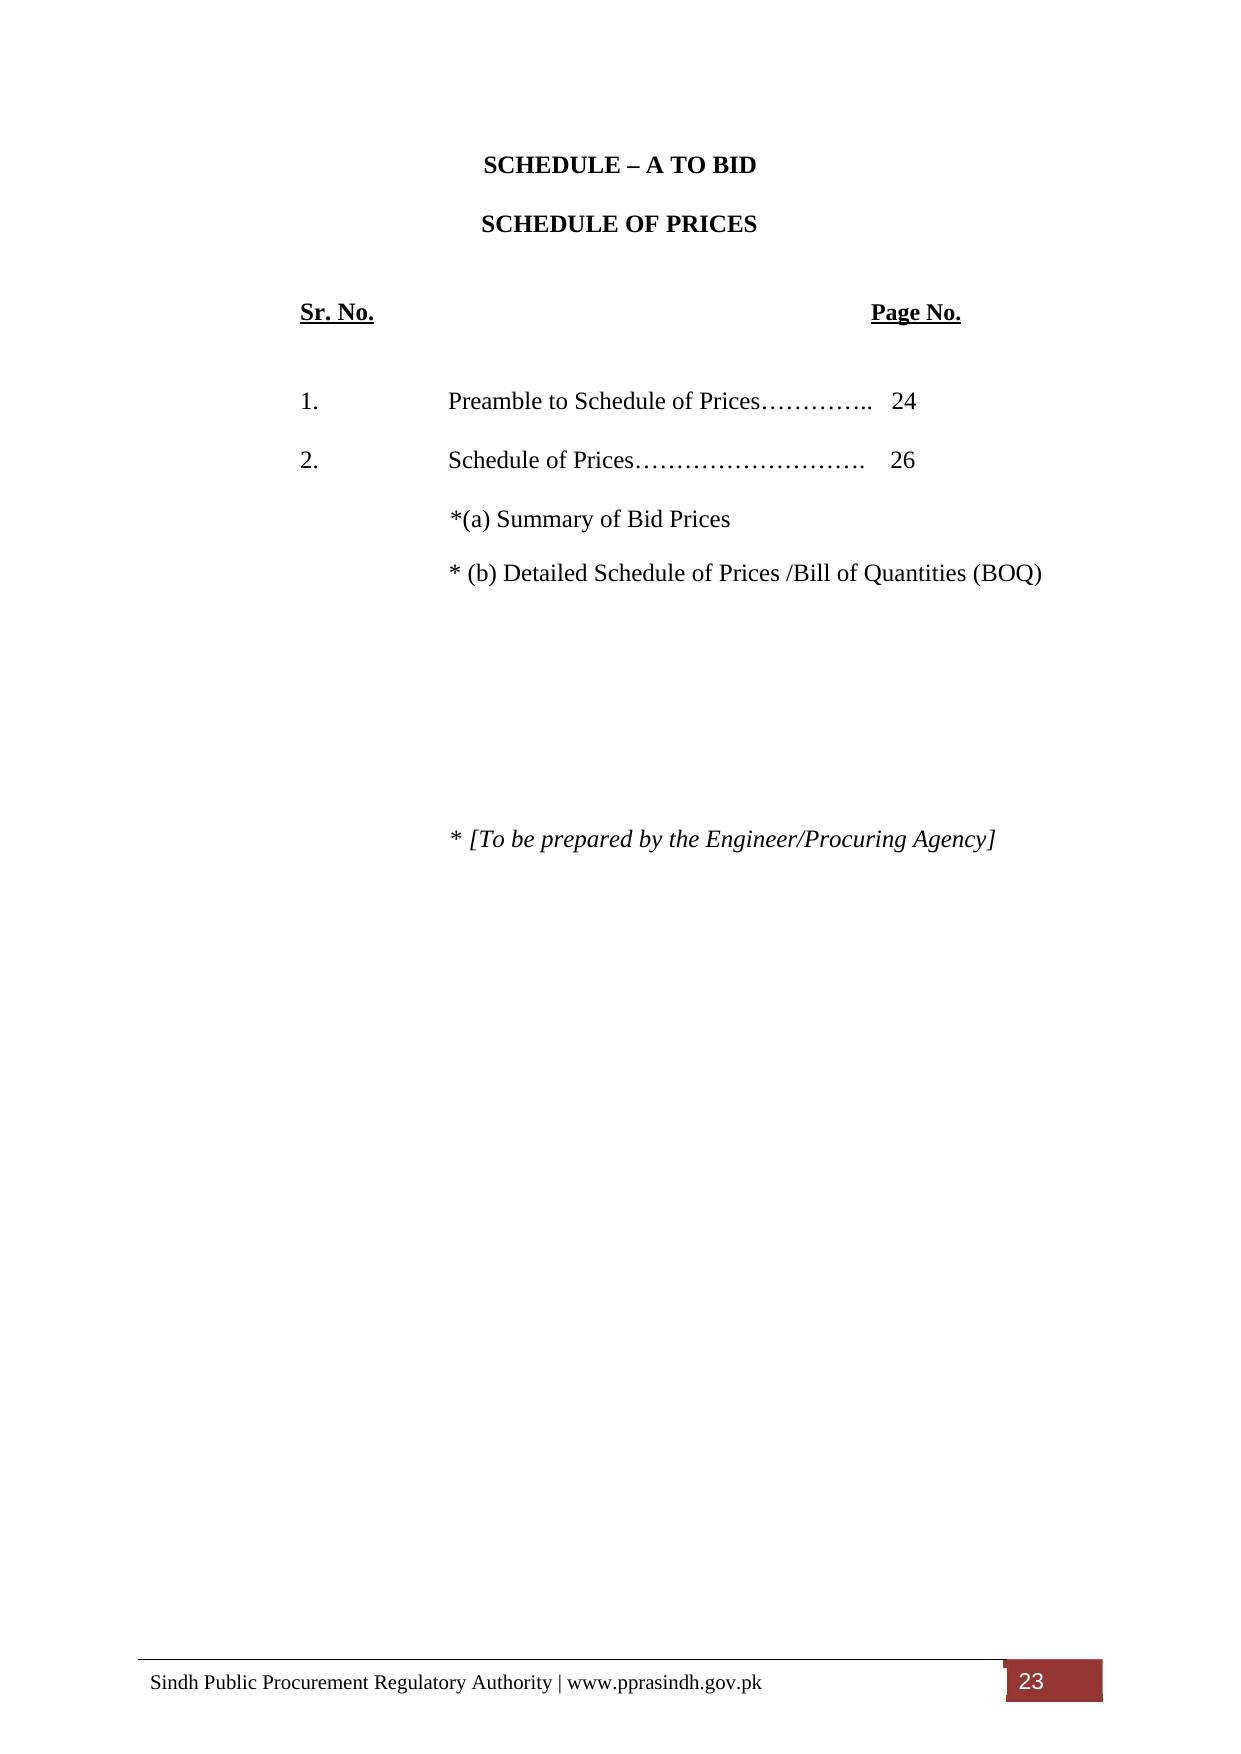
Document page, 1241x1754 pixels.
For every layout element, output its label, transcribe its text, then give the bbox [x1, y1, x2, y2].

table_header 23 [888, 1668, 1044, 1694]
table_header Sindh Public Procurement Regulatory Authority | www.pprasindh.gov.pk [150, 1668, 887, 1694]
text * (b) Detailed Schedule of Prices /Bill of Quantities (BOQ) [150, 558, 1042, 587]
text 1. Preamble to Schedule of Prices………….. 24 [300, 386, 1044, 414]
text Sr. No. Page No. [300, 298, 1044, 326]
text * [To be prepared by the Engineer/Procuring Agency] [450, 824, 1044, 852]
text 2. Schedule of Prices………………………. 26 [300, 445, 1044, 473]
text *(a) Summary of Bid Prices [450, 504, 1044, 532]
text SCHEDULE OF PRICES [481, 209, 1044, 238]
picture [138, 1659, 1103, 1695]
text SCHEDULE – A TO BID [483, 150, 1044, 179]
